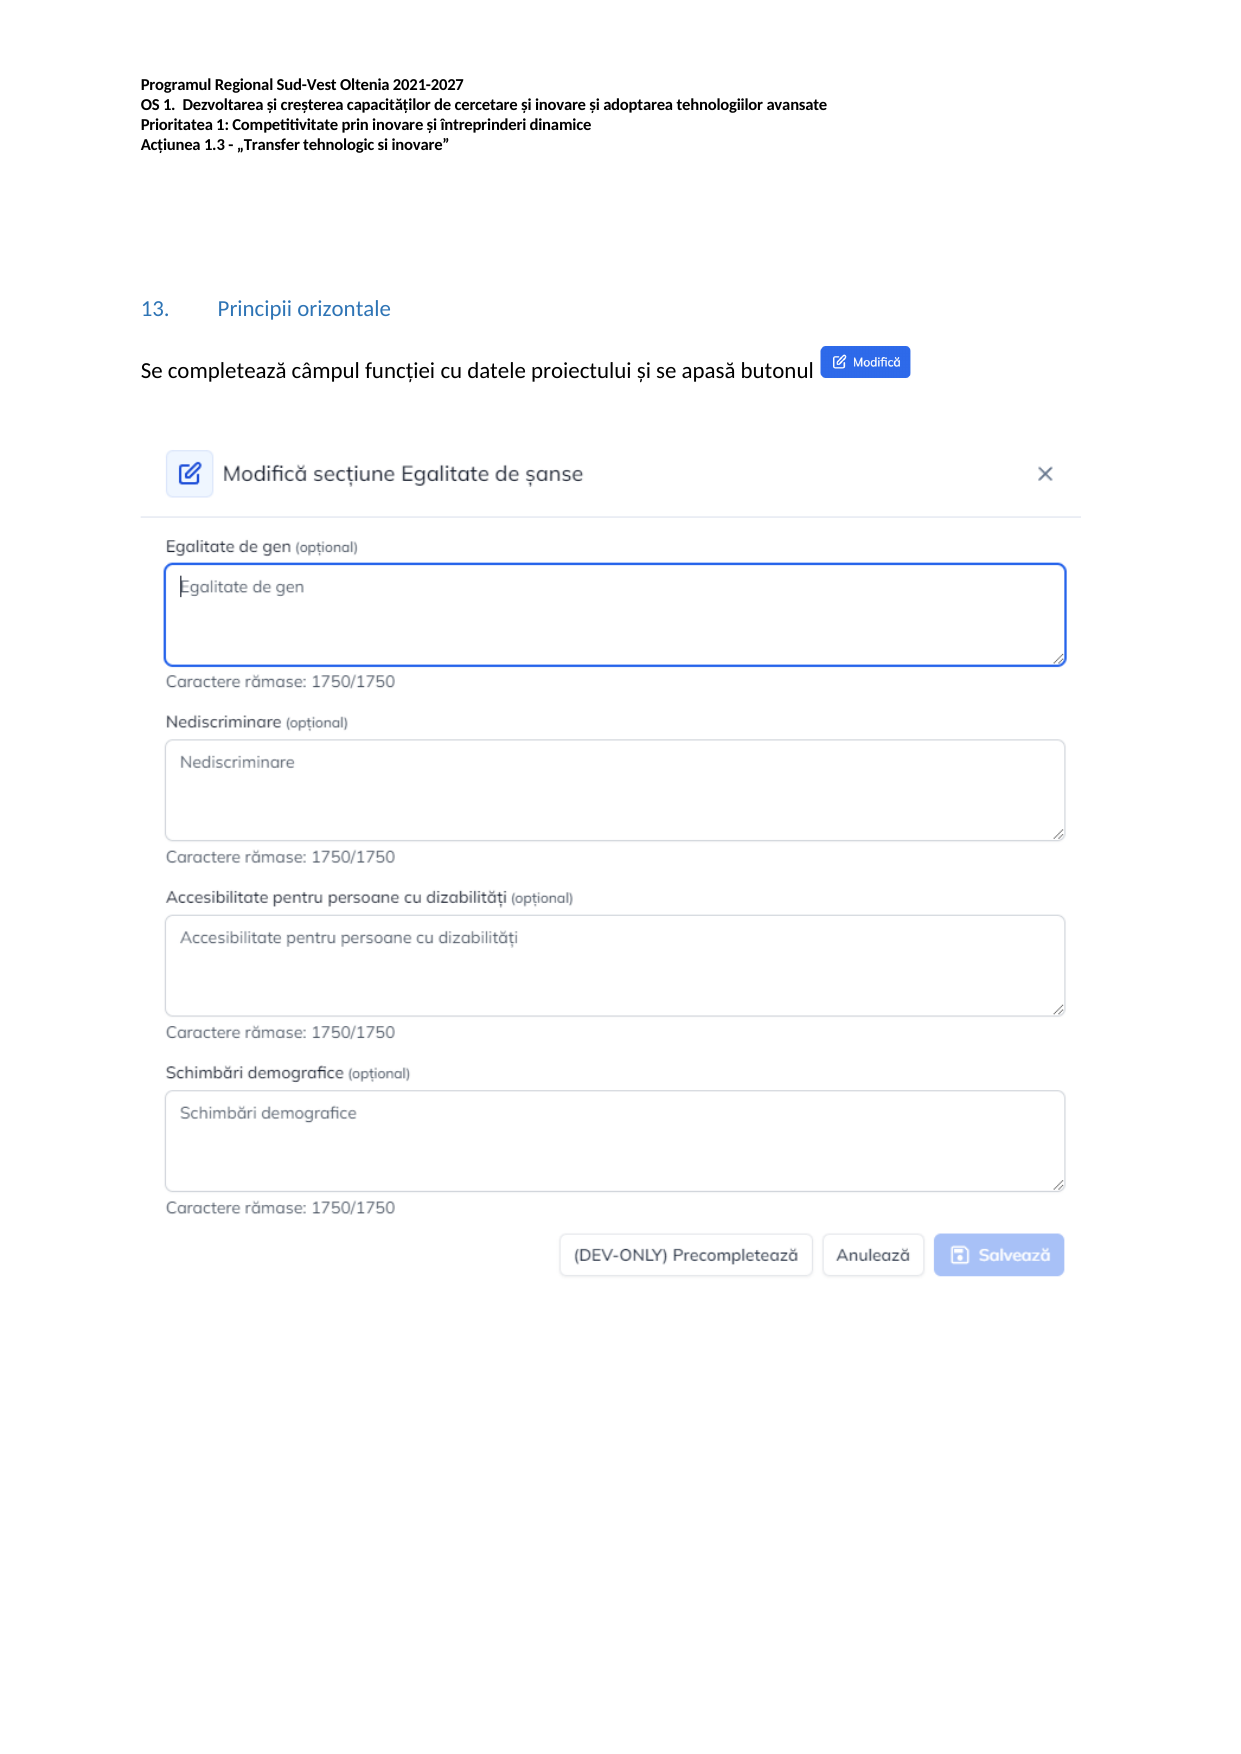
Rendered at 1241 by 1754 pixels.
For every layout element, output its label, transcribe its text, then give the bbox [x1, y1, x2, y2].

picture [820, 346, 911, 379]
text Se completează câmpul funcției cu datele proiectului și se apasă butonul [141, 347, 1122, 384]
subtitle Principii orizontale [141, 294, 1122, 322]
picture [140, 449, 1081, 1300]
